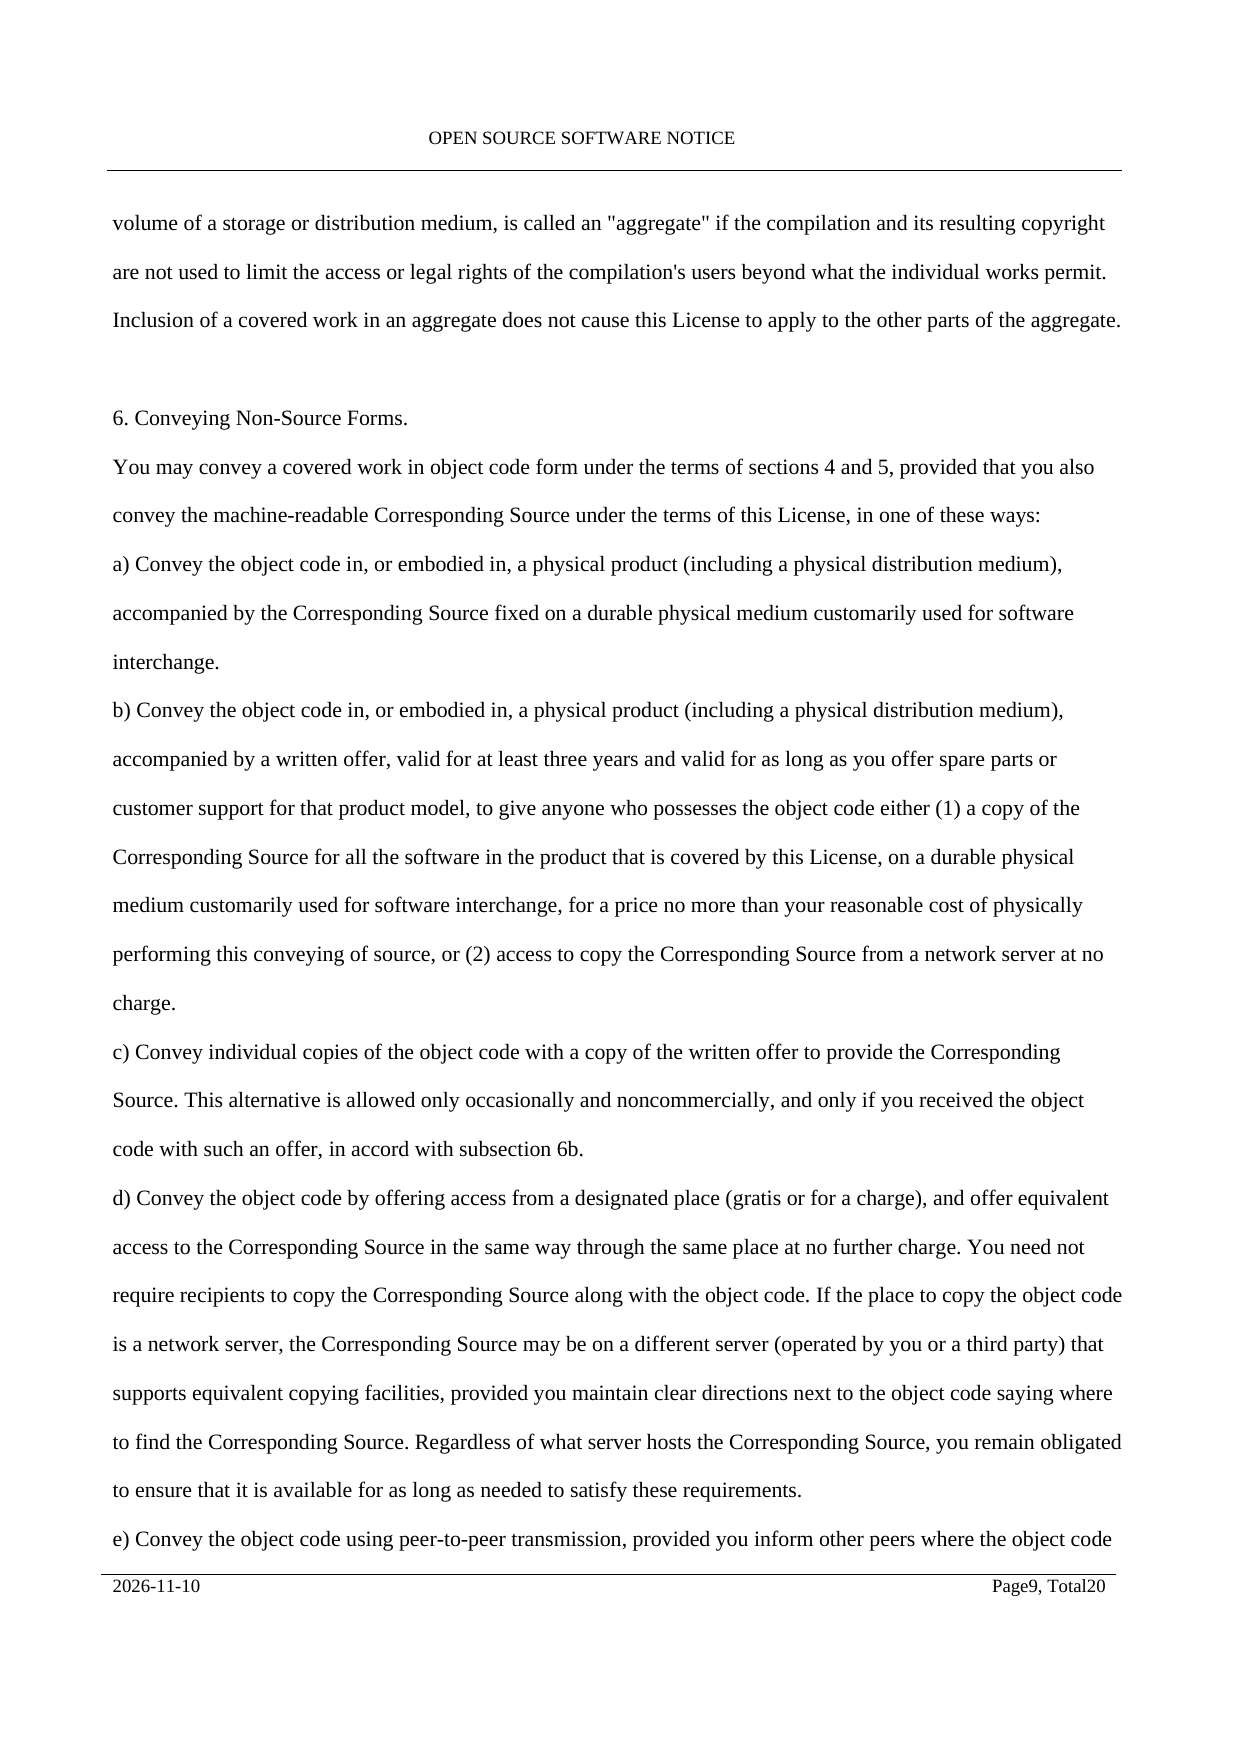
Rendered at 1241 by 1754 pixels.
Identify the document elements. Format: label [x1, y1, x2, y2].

text [112, 206, 1128, 1555]
